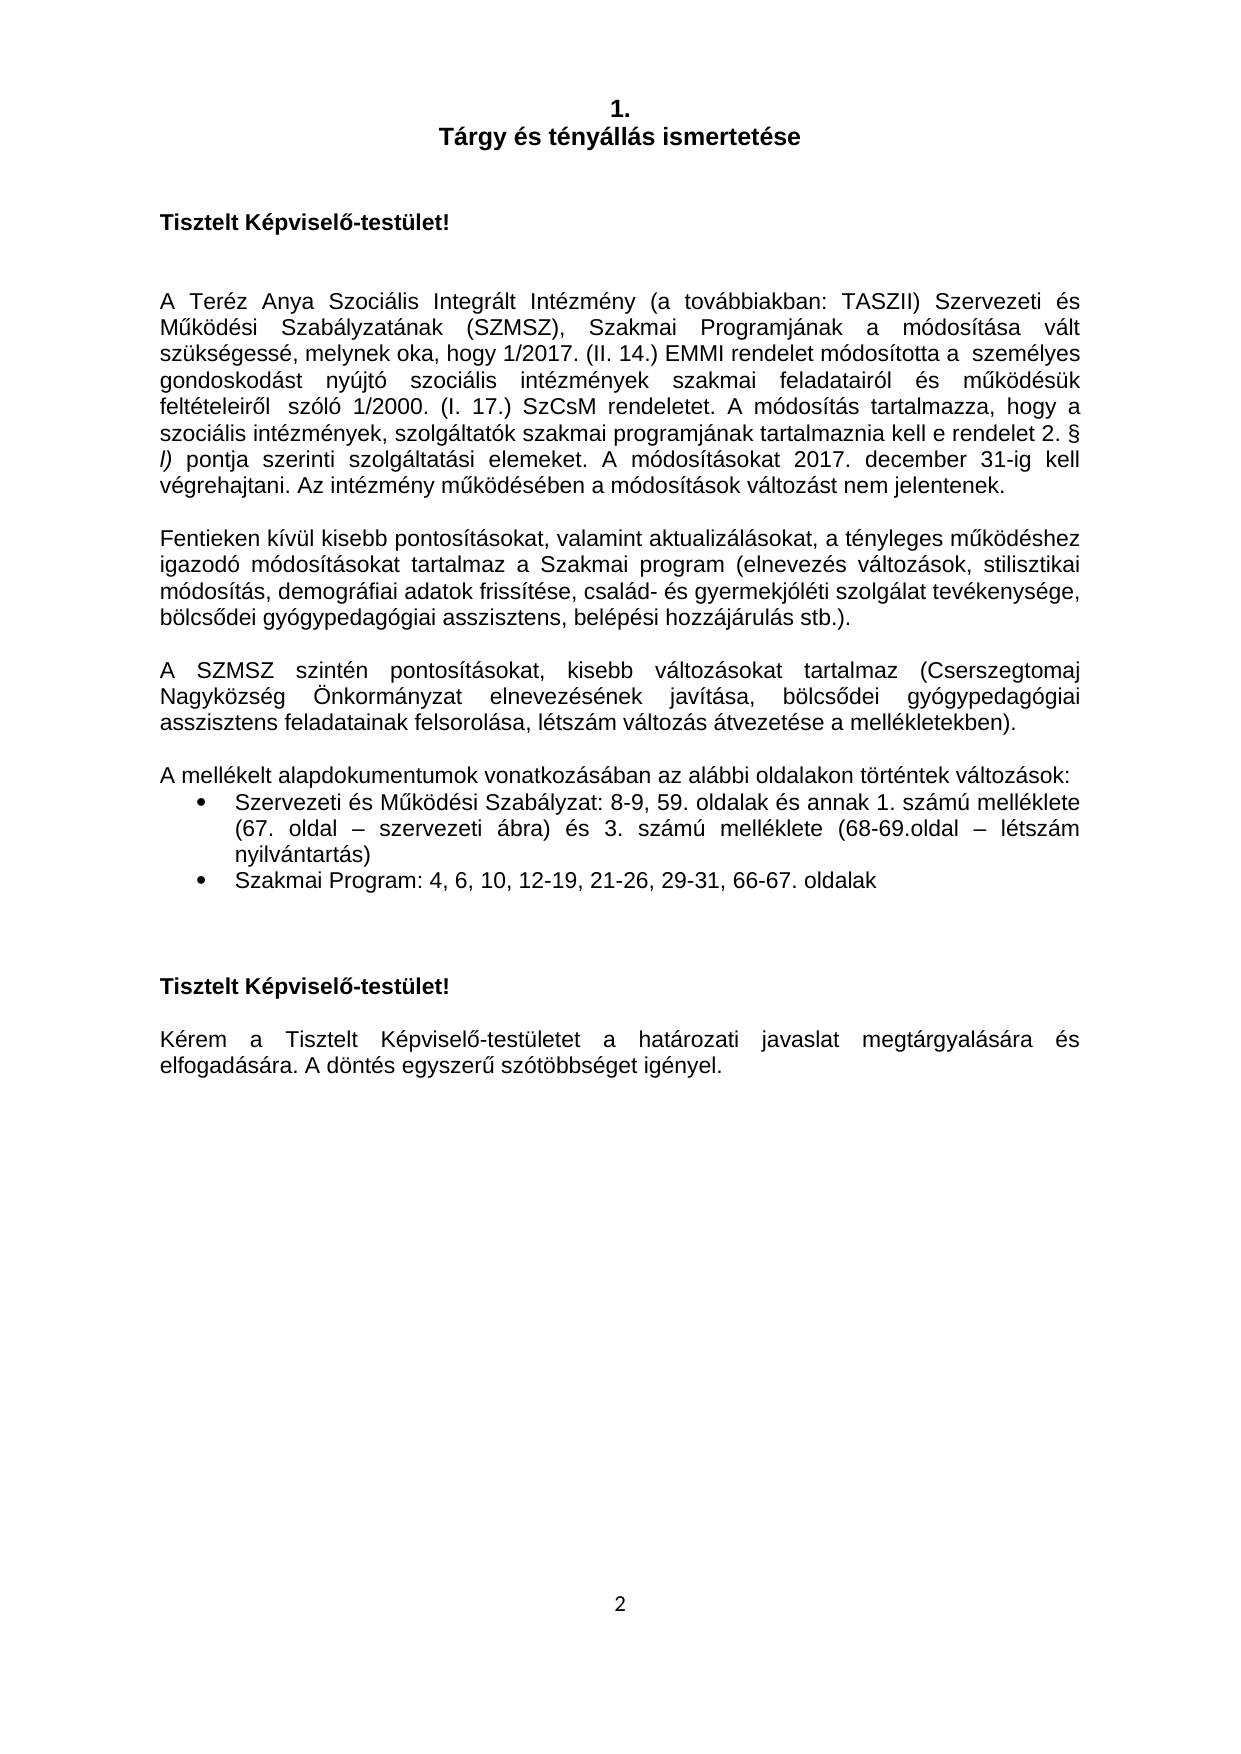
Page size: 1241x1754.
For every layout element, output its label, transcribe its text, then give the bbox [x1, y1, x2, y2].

list Szakmai Program: 4, 6, 10, 12-19, 21-26, 29-31, 66-67. oldalak [197, 867, 1081, 894]
list Szervezeti és Működési Szabályzat: 8-9, 59. oldalak és annak 1. számú melléklete (67. oldal – szervezeti ábra) és 3. számú melléklete (68-69.oldal – létszám nyilvántartás) [197, 788, 1081, 867]
text Fentieken kívül kisebb pontosításokat, valamint aktualizálásokat, a tényleges működéshez igazodó módosításokat tartalmaz a Szakmai program (elnevezés változások, stilisztikai módosítás, demográfiai adatok frissítése, család- és gyermekjóléti szolgálat tevékenysége, bölcsődei gyógypedagógiai asszisztens, belépési hozzájárulás stb.). [159, 525, 1081, 630]
text Kérem a Tisztelt Képviselő-testületet a határozati javaslat megtárgyalására és elfogadására. A döntés egyszerű szótöbbséget igényel. [159, 1026, 1081, 1078]
text A SZMSZ szintén pontosításokat, kisebb változásokat tartalmaz (Cserszegtomaj Nagyközség Önkormányzat elnevezésének javítása, bölcsődei gyógypedagógiai asszisztens feladatainak felsorolása, létszám változás átvezetése a mellékletekben). [159, 657, 1081, 736]
subtitle A Teréz Anya Szociális Integrált Intézmény (a továbbiakban: TASZII) Szervezeti és Működési Szabályzatának (SZMSZ), Szakmai Programjának a módosítása vált szükségessé, melynek oka, hogy 1/2017. (II. 14.) EMMI rendelet módosította a személyes gondoskodást nyújtó szociális intézmények szakmai feladatairól és működésük feltételeiről szóló 1/2000. (I. 17.) SzCsM rendeletet. A módosítás tartalmazza, hogy a szociális intézmények, szolgáltatók szakmai programjának tartalmaznia kell e rendelet 2. § l) pontja szerinti szolgáltatási elemeket. A módosításokat 2017. december 31-ig kell végrehajtani. Az intézmény működésében a módosítások változást nem jelentenek. [159, 288, 1081, 498]
text A mellékelt alapdokumentumok vonatkozásában az alábbi oldalakon történtek változások: [159, 762, 1081, 788]
text Tisztelt Képviselő-testület! [159, 209, 1081, 235]
text Tárgy és tényállás ismertetése [159, 122, 1081, 151]
text 1. [159, 94, 1081, 122]
text Tisztelt Képviselő-testület! [159, 973, 1081, 999]
